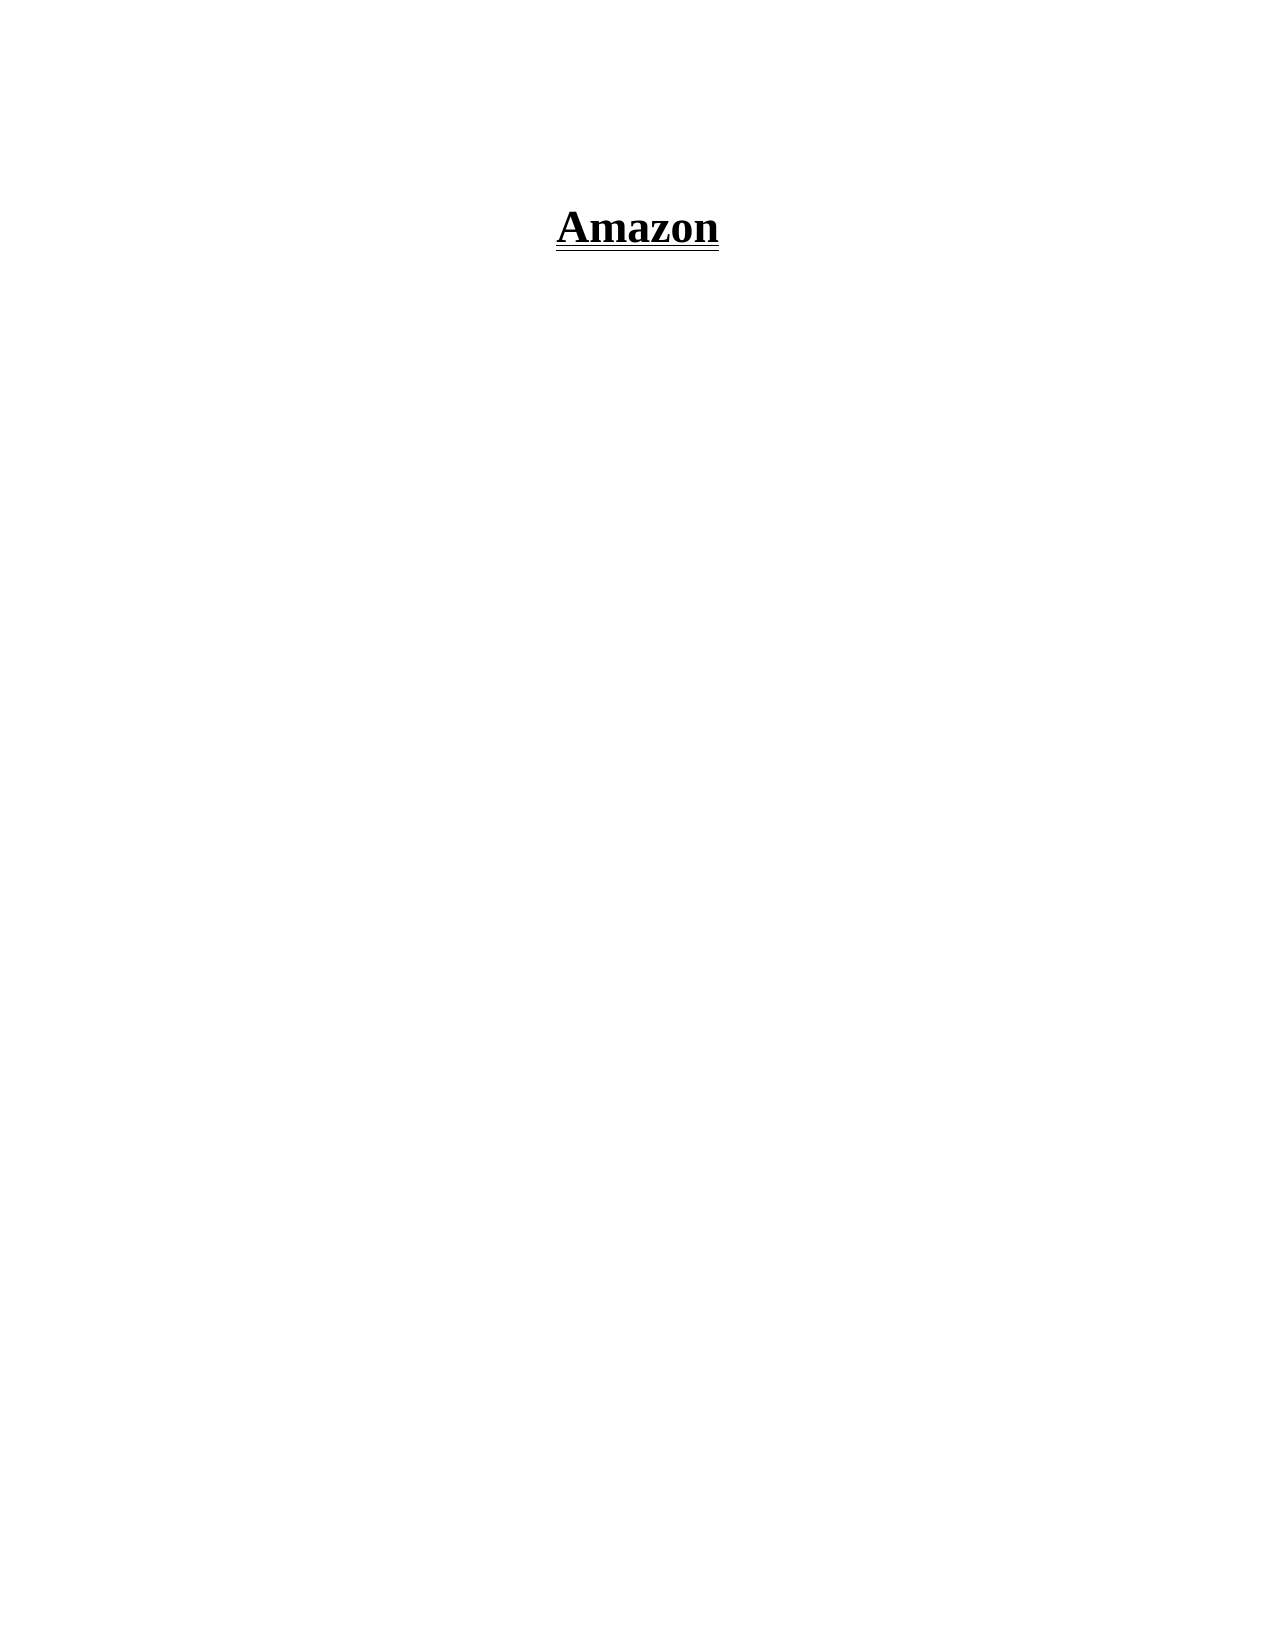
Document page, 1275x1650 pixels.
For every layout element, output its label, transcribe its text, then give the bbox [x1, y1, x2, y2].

subtitle Amazon [150, 200, 1125, 253]
